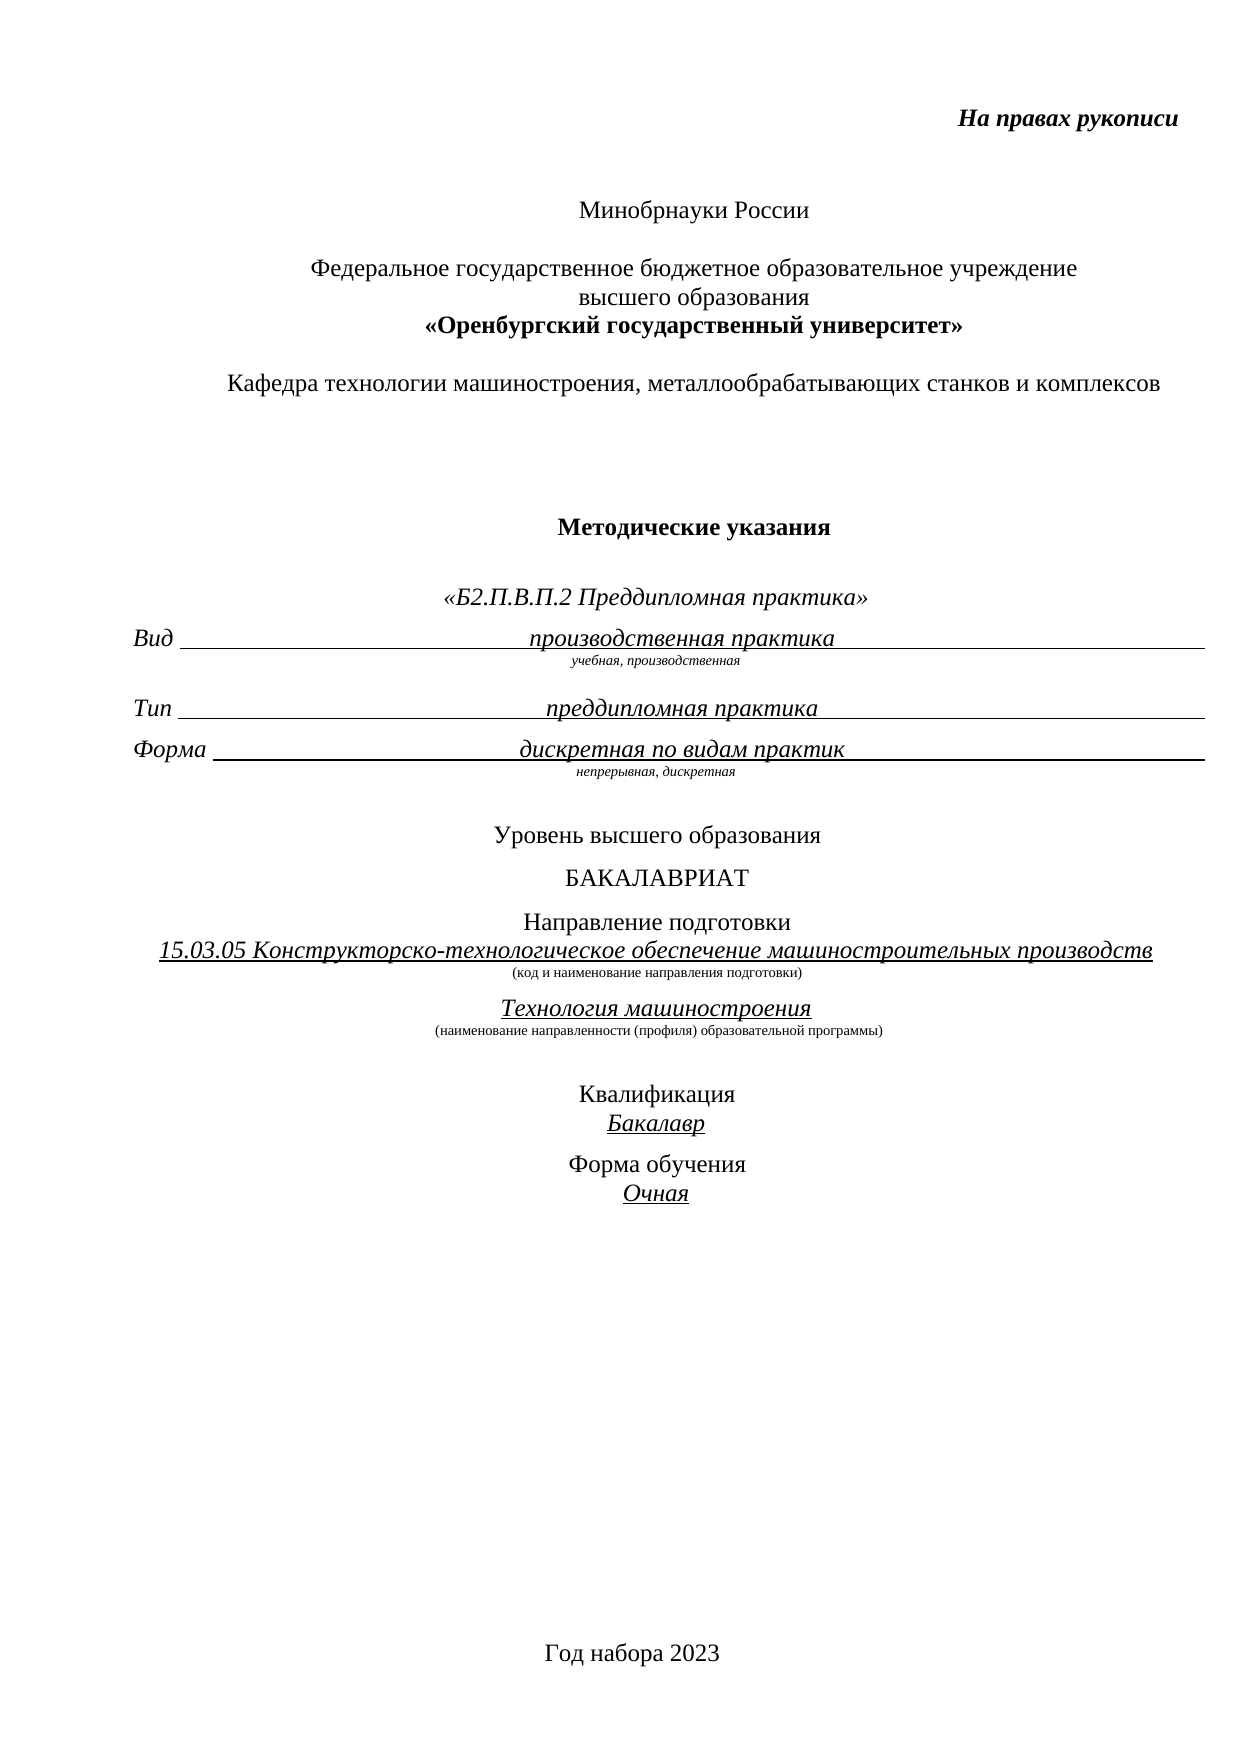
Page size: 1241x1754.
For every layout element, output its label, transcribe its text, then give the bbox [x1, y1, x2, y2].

text (наименование направленности (профиля) образовательной программы) [133, 1022, 1181, 1050]
text Форма обучения [133, 1149, 1181, 1178]
text Вид производственная практика [133, 623, 1181, 652]
text (код и наименование направления подготовки) [133, 964, 1181, 993]
text Очная [133, 1178, 1181, 1207]
text высшего образования [133, 282, 1181, 310]
text 15.03.05 Конструкторско-технологическое обеспечение машиностроительных производств [133, 935, 1181, 964]
text Кафедра технологии машиностроения, металлообрабатывающих станков и комплексов [133, 368, 1181, 397]
text Методические указания [133, 512, 1181, 540]
text Направление подготовки [133, 907, 1181, 935]
text Тип преддипломная практика [133, 693, 1181, 722]
text Уровень высшего образования [133, 820, 1181, 849]
text Технология машиностроения [133, 993, 1181, 1022]
text учебная, производственная [133, 652, 1181, 680]
text Год набора 2023 [133, 1638, 1181, 1667]
text Минобрнауки России [133, 195, 1181, 224]
text На правах рукописи [133, 103, 1181, 131]
text Бакалавр [133, 1108, 1181, 1137]
text Федеральное государственное бюджетное образовательное учреждение [133, 253, 1181, 282]
text Квалификация [133, 1079, 1181, 1108]
text «Оренбургский государственный университет» [133, 310, 1181, 339]
text БАКАЛАВРИАТ [133, 863, 1181, 892]
text непрерывная, дискретная [133, 763, 1181, 792]
text «Б2.П.В.П.2 Преддипломная практика» [133, 582, 1181, 610]
text Форма дискретная по видам практик [133, 734, 1181, 763]
